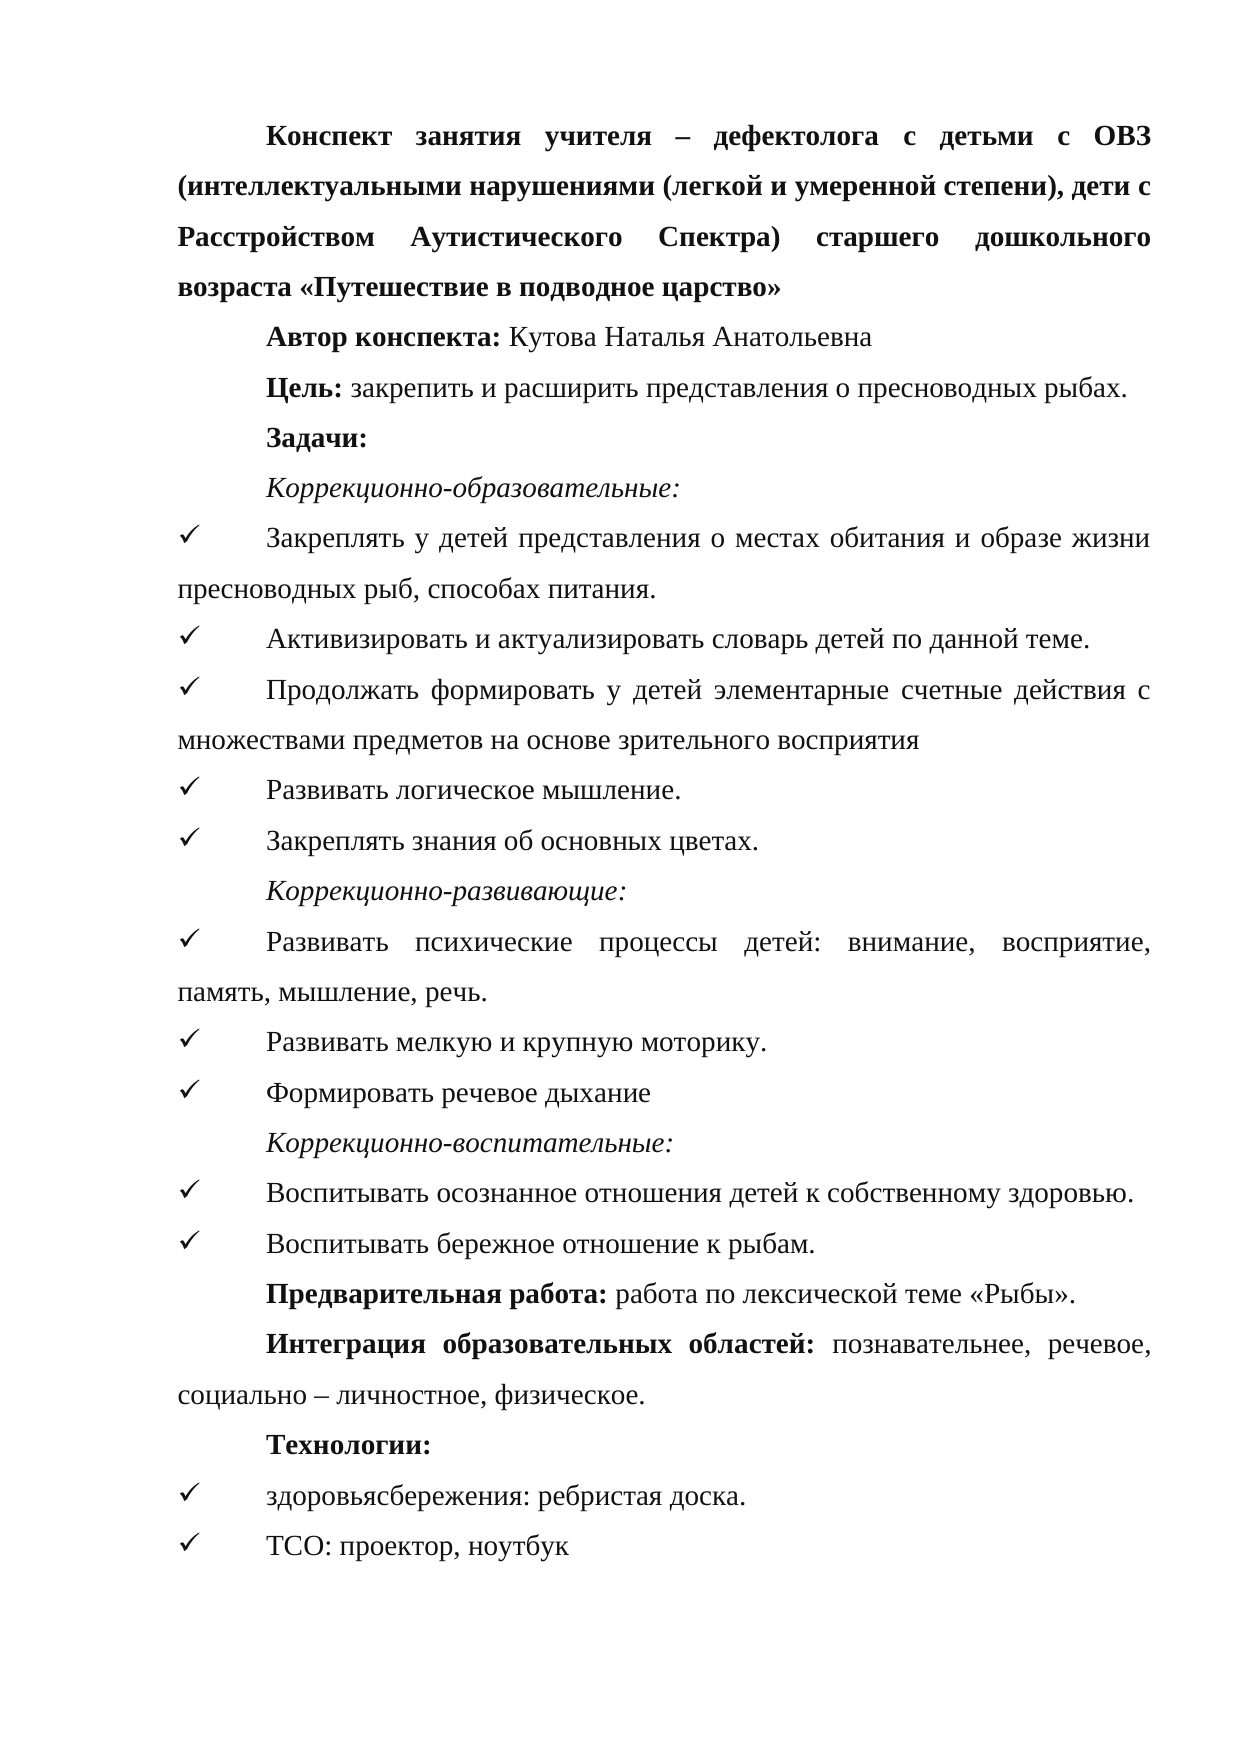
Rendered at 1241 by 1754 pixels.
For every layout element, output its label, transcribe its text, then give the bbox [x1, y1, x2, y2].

list Формировать речевое дыхание [177, 1075, 1152, 1108]
list Продолжать формировать у детей элементарные счетные действия с множествами предметов на основе зрительного восприятия [177, 672, 1152, 756]
text Технологии: [177, 1427, 1152, 1461]
text Предварительная работа: работа по лексической теме «Рыбы». [177, 1276, 1152, 1310]
list Закреплять у детей представления о местах обитания и образе жизни пресноводных рыб, способах питания. [177, 521, 1152, 604]
text Цель: закрепить и расширить представления о пресноводных рыбах. [177, 370, 1152, 403]
list Активизировать и актуализировать словарь детей по данной теме. [177, 621, 1152, 655]
text Конспект занятия учителя – дефектолога с детьми с ОВЗ (интеллектуальными нарушениями (легкой и умеренной степени), дети с Расстройством Аутистического Спектра) старшего дошкольного возраста «Путешествие в подводное царство» [177, 118, 1152, 303]
text Автор конспекта: Кутова Наталья Анатольевна [177, 319, 1152, 353]
text Коррекционно-развивающие: [177, 873, 1152, 907]
text Коррекционно-образовательные: [177, 470, 1152, 504]
text Задачи: [177, 420, 1152, 453]
list Воспитывать осознанное отношения детей к собственному здоровью. [177, 1176, 1152, 1209]
list ТСО: проектор, ноутбук [177, 1528, 1152, 1562]
list Развивать психические процессы детей: внимание, восприятие, память, мышление, речь. [177, 924, 1152, 1008]
list Воспитывать бережное отношение к рыбам. [177, 1226, 1152, 1259]
list Закреплять знания об основных цветах. [177, 823, 1152, 857]
text Интеграция образовательных областей: познавательнее, речевое, социально – личностное, физическое. [177, 1327, 1152, 1411]
text Коррекционно-воспитательные: [177, 1125, 1152, 1159]
list здоровьясбережения: ребристая доска. [177, 1478, 1152, 1511]
list Развивать мелкую и крупную моторику. [177, 1024, 1152, 1058]
list Развивать логическое мышление. [177, 772, 1152, 806]
